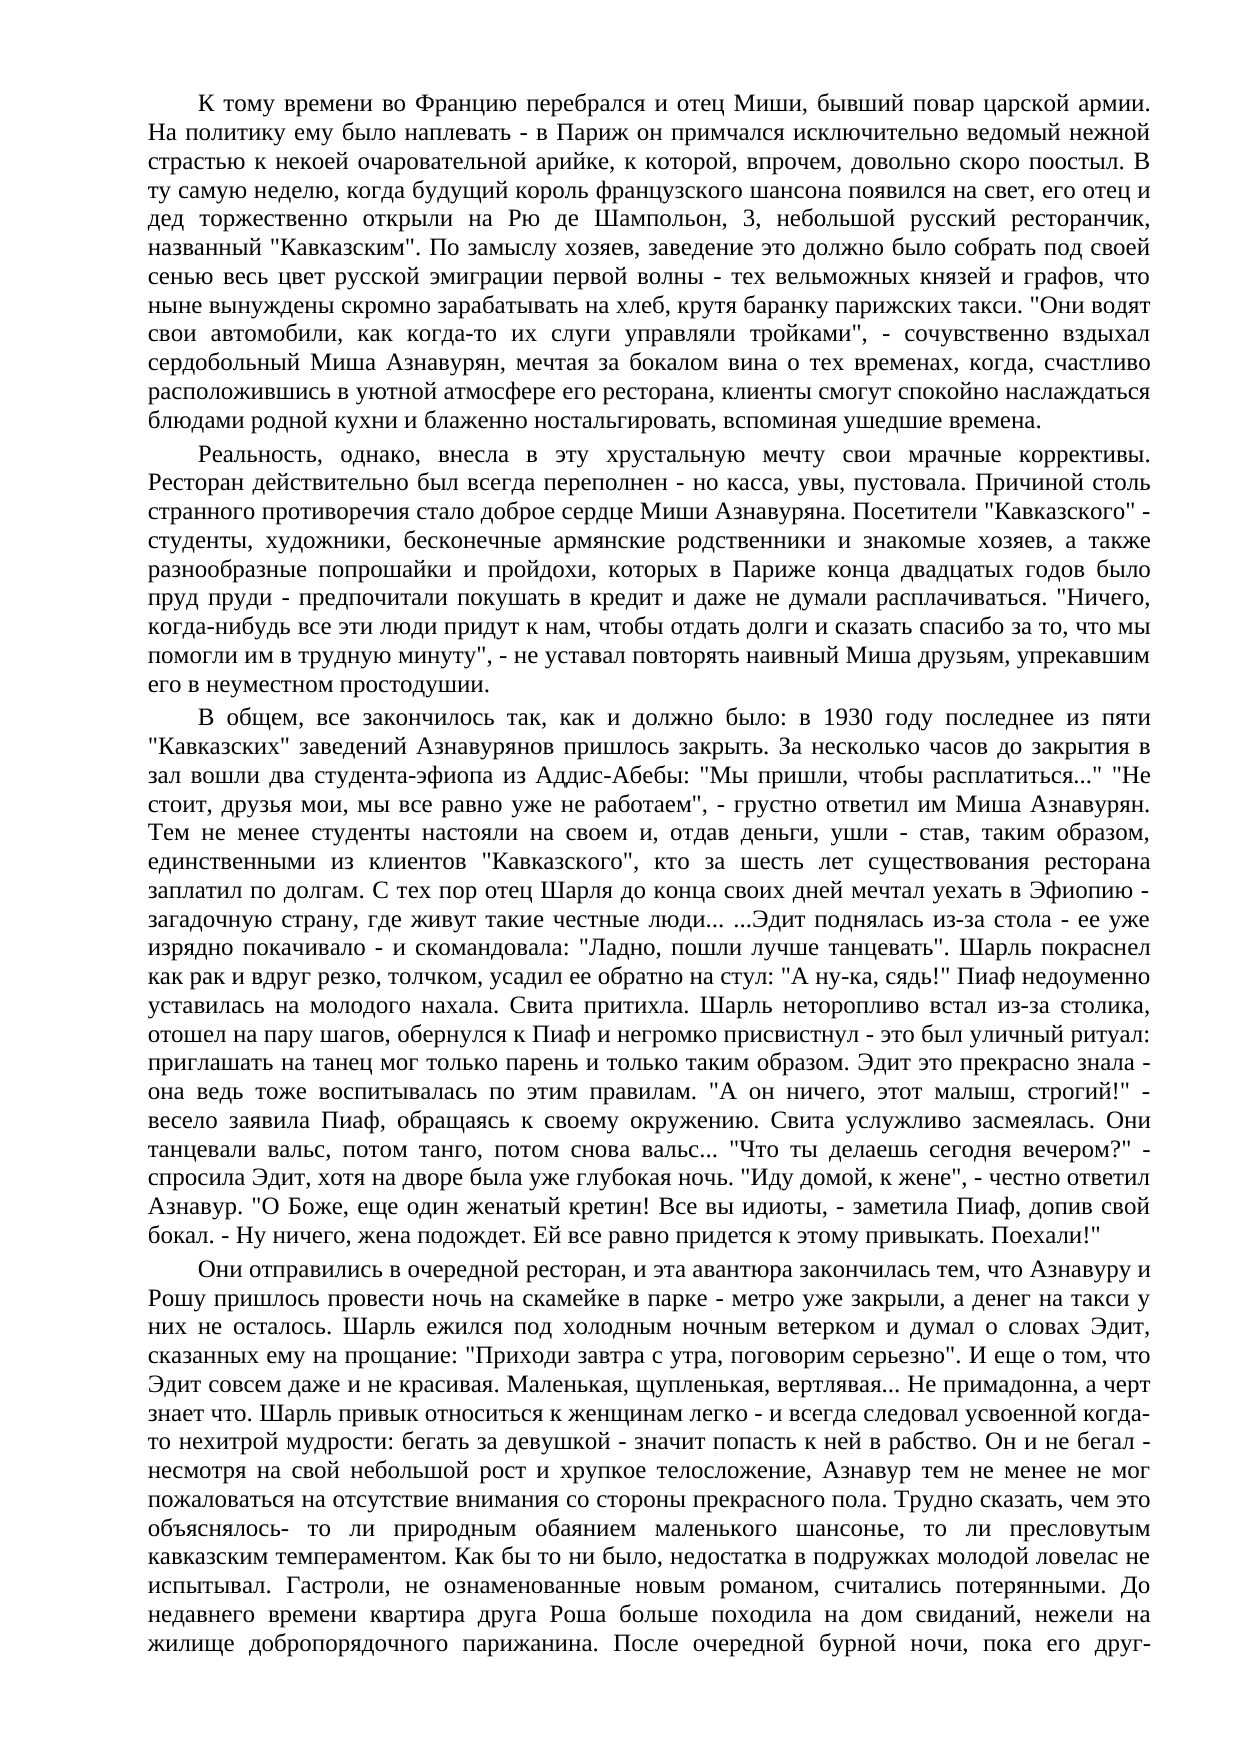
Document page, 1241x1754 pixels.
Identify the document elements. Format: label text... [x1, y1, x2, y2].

text Реальность, однако, внесла в эту хрустальную мечту свои мрачные коррективы. Ресторан действительно был всегда переполнен - но касса, увы, пустовала. Причиной столь странного противоречия стало доброе сердце Миши Азнавуряна. Посетители "Кавказского" - студенты, художники, бесконечные армянские родственники и знакомые хозяев, а также разнообразные попрошайки и пройдохи, которых в Париже конца двадцатых годов было пруд пруди - предпочитали покушать в кредит и даже не думали расплачиваться. "Ничего, когда-нибудь все эти люди придут к нам, чтобы отдать долги и сказать спасибо за то, что мы помогли им в трудную минуту", - не уставал повторять наивный Миша друзьям, упрекавшим его в неуместном простодушии. [148, 439, 1152, 697]
text В общем, все закончилось так, как и должно было: в 1930 году последнее из пяти "Кавказских" заведений Азнавурянов пришлось закрыть. За несколько часов до закрытия в зал вошли два студента-эфиопа из Аддис-Абебы: "Мы пришли, чтобы расплатиться..." "Не стоит, друзья мои, мы все равно уже не работаем", - грустно ответил им Миша Азнавурян. Тем не менее студенты настояли на своем и, отдав деньги, ушли - став, таким образом, единственными из клиентов "Кавказского", кто за шесть лет существования ресторана заплатил по долгам. С тех пор отец Шарля до конца своих дней мечтал уехать в Эфиопию - загадочную страну, где живут такие честные люди... ...Эдит поднялась из-за стола - ее уже изрядно покачивало - и скомандовала: "Ладно, пошли лучше танцевать". Шарль покраснел как рак и вдруг резко, толчком, усадил ее обратно на стул: "А ну-ка, сядь!" Пиаф недоуменно уставилась на молодого нахала. Свита притихла. Шарль неторопливо встал из-за столика, отошел на пару шагов, обернулся к Пиаф и негромко присвистнул - это был уличный ритуал: приглашать на танец мог только парень и только таким образом. Эдит это прекрасно знала - она ведь тоже воспитывалась по этим правилам. "А он ничего, этот малыш, строгий!" - весело заявила Пиаф, обращаясь к своему окружению. Свита услужливо засмеялась. Они танцевали вальс, потом танго, потом снова вальс... "Что ты делаешь сегодня вечером?" - спросила Эдит, хотя на дворе была уже глубокая ночь. "Иду домой, к жене", - честно ответил Азнавур. "О Боже, еще один женатый кретин! Все вы идиоты, - заметила Пиаф, допив свой бокал. - Ну ничего, жена подождет. Ей все равно придется к этому привыкать. Поехали!" [148, 702, 1152, 1249]
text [148, 1254, 1152, 1656]
text К тому времени во Францию перебрался и отец Миши, бывший повар царской армии. На политику ему было наплевать - в Париж он примчался исключительно ведомый нежной страстью к некоей очаровательной арийке, к которой, впрочем, довольно скоро поостыл. В ту самую неделю, когда будущий король французского шансона появился на свет, его отец и дед торжественно открыли на Рю де Шампольон, 3, небольшой русский ресторанчик, названный "Кавказским". По замыслу хозяев, заведение это должно было собрать под своей сенью весь цвет русской эмиграции первой волны - тех вельможных князей и графов, что ныне вынуждены скромно зарабатывать на хлеб, крутя баранку парижских такси. "Они водят свои автомобили, как когда-то их слуги управляли тройками", - сочувственно вздыхал сердобольный Миша Азнавурян, мечтая за бокалом вина о тех временах, когда, счастливо расположившись в уютной атмосфере его ресторана, клиенты смогут спокойно наслаждаться блюдами родной кухни и блаженно ностальгировать, вспоминая ушедшие времена. [148, 88, 1152, 433]
